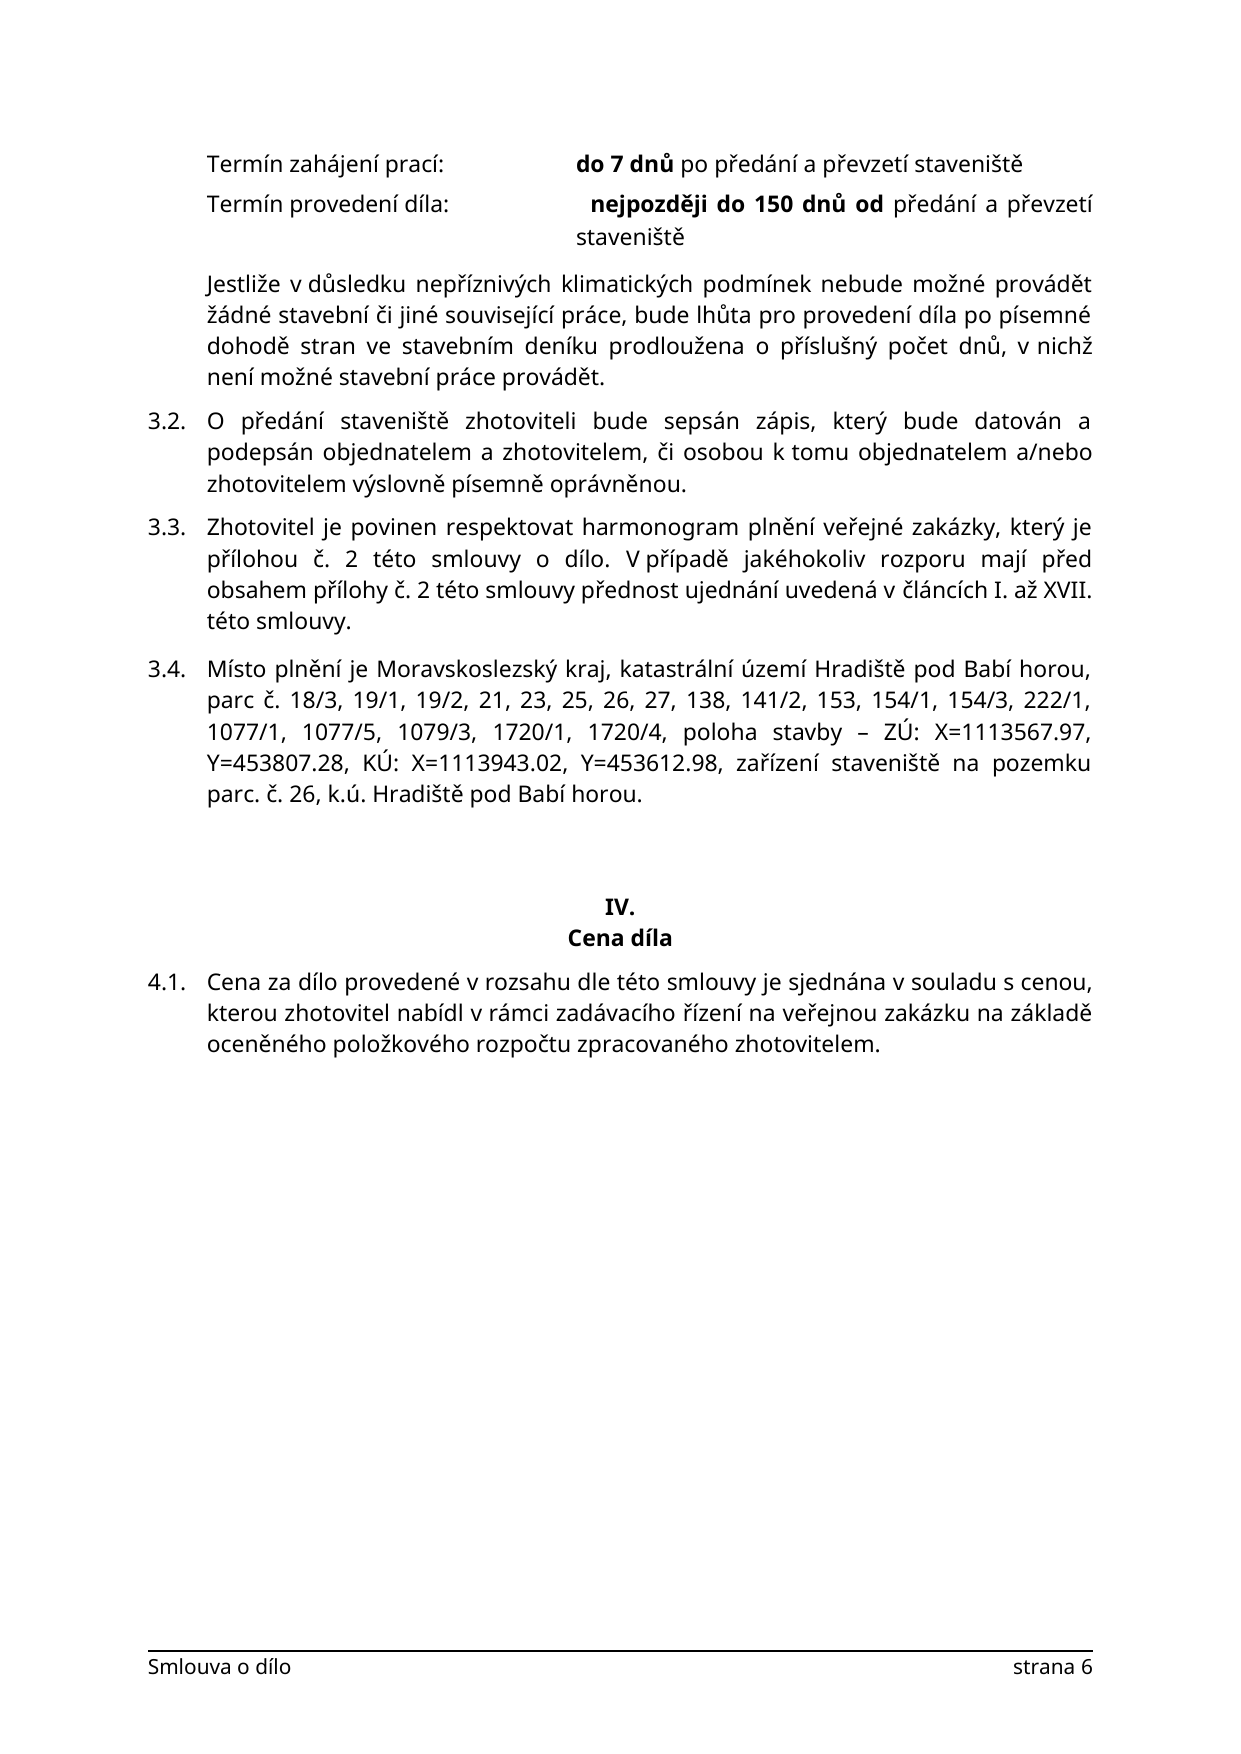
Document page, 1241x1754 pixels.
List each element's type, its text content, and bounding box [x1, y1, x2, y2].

text Cena díla [148, 922, 1093, 953]
list Místo plnění je Moravskoslezský kraj, katastrální území Hradiště pod Babí horou, parc č. 18/3, 19/1, 19/2, 21, 23, 25, 26, 27, 138, 141/2, 153, 154/1, 154/3, 222/1, 1077/1, 1077/5, 1079/3, 1720/1, 1720/4, poloha stavby – ZÚ: X=1113567.97, Y=453807.28, KÚ: X=1113943.02, Y=453612.98, zařízení staveniště na pozemku parc. č. 26, k.ú. Hradiště pod Babí horou. [148, 653, 1093, 809]
subtitle Termín zahájení prací: do 7 dnů po předání a převzetí staveniště [207, 148, 1093, 179]
list Zhotovitel je povinen respektovat harmonogram plnění veřejné zakázky, který je přílohou č. 2 této smlouvy o dílo. V případě jakéhokoliv rozporu mají před obsahem přílohy č. 2 této smlouvy přednost ujednání uvedená v článcích I. až XVII. této smlouvy. [148, 511, 1093, 636]
text IV. [148, 891, 1093, 922]
text Jestliže v důsledku nepříznivých klimatických podmínek nebude možné provádět žádné stavební či jiné související práce, bude lhůta pro provedení díla po písemné dohodě stran ve stavebním deníku prodloužena o příslušný počet dnů, v nichž není možné stavební práce provádět. [207, 268, 1093, 393]
subtitle Termín provedení díla: nejpozději do 150 dnů od předání a převzetí staveniště [207, 188, 1093, 253]
list O předání staveniště zhotoviteli bude sepsán zápis, který bude datován a podepsán objednatelem a zhotovitelem, či osobou k tomu objednatelem a/nebo zhotovitelem výslovně písemně oprávněnou. [148, 405, 1093, 499]
list Cena za dílo provedené v rozsahu dle této smlouvy je sjednána v souladu s cenou, kterou zhotovitel nabídl v rámci zadávacího řízení na veřejnou zakázku na základě oceněného položkového rozpočtu zpracovaného zhotovitelem. [148, 966, 1093, 1059]
